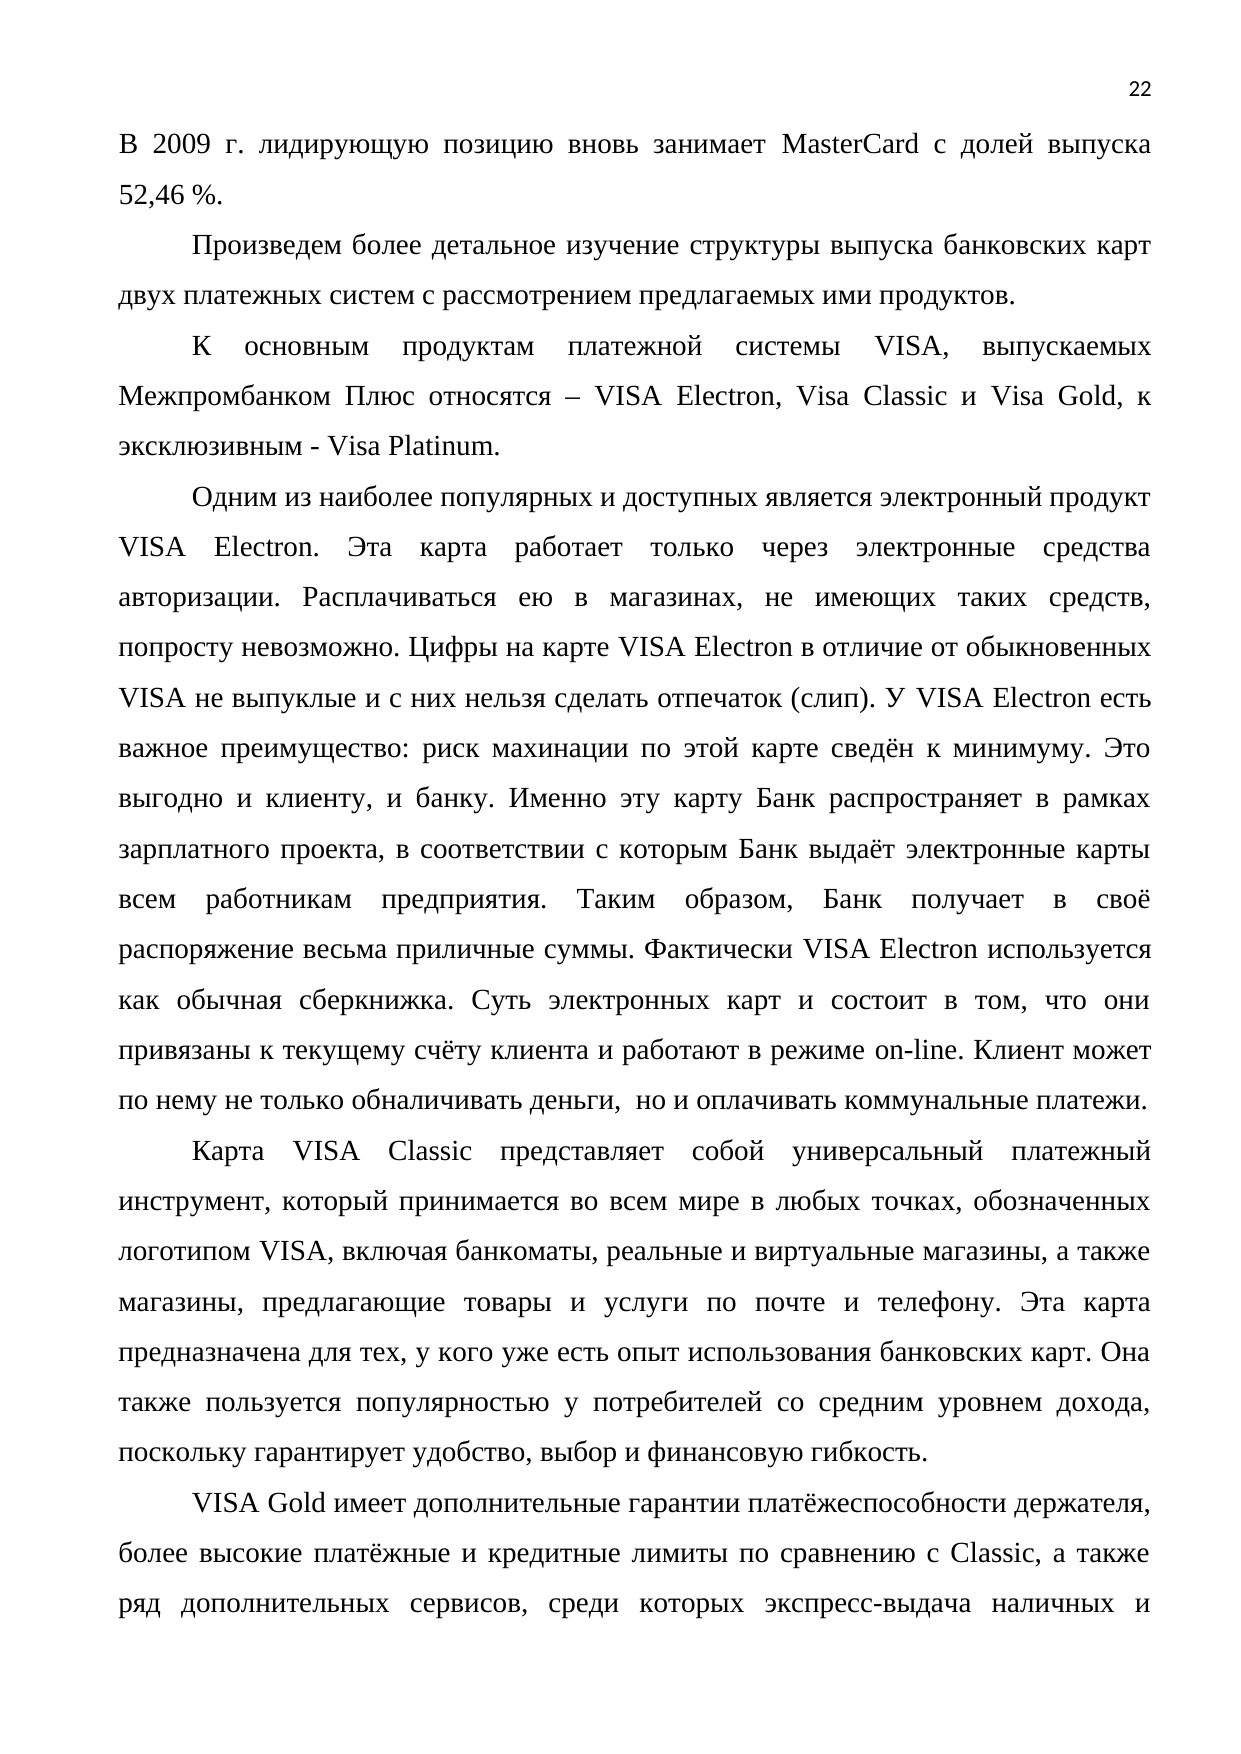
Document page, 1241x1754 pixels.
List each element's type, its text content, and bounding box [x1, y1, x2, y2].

text К основным продуктам платежной системы VISA, выпускаемых Межпромбанком Плюс относятся – VISA Electron, Visa Classic и Visa Gold, к эксклюзивным - Visa Platinum. [118, 328, 1152, 462]
text Произведем более детальное изучение структуры выпуска банковских карт двух платежных систем с рассмотрением предлагаемых ими продуктов. [118, 227, 1152, 311]
text Карта VISA Classic представляет собой универсальный платежный инструмент, который принимается во всем мире в любых точках, обозначенных логотипом VISA, включая банкоматы, реальные и виртуальные магазины, а также магазины, предлагающие товары и услуги по почте и телефону. Эта карта предназначена для тех, у кого уже есть опыт использования банковских карт. Она также пользуется популярностью у потребителей со средним уровнем дохода, поскольку гарантирует удобство, выбор и финансовую гибкость. [118, 1133, 1152, 1468]
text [119, 126, 1152, 210]
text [118, 1485, 1152, 1619]
text Одним из наиболее популярных и доступных является электронный продукт VISA Electron. Эта карта работает только через электронные средства авторизации. Расплачиваться ею в магазинах, не имеющих таких средств, попросту невозможно. Цифры на карте VISA Electron в отличие от обыкновенных VISA не выпуклые и с них нельзя сделать отпечаток (слип). У VISA Electron есть важное преимущество: риск махинации по этой карте сведён к минимуму. Это выгодно и клиенту, и банку. Именно эту карту Банк распространяет в рамках зарплатного проекта, в соответствии с которым Банк выдаёт электронные карты всем работникам предприятия. Таким образом, Банк получает в своё распоряжение весьма приличные суммы. Фактически VISA Electron используется как обычная сберкнижка. Суть электронных карт и состоит в том, что они привязаны к текущему счёту клиента и работают в режиме on-line. Клиент может по нему не только обналичивать деньги, но и оплачивать коммунальные платежи. [118, 479, 1152, 1116]
